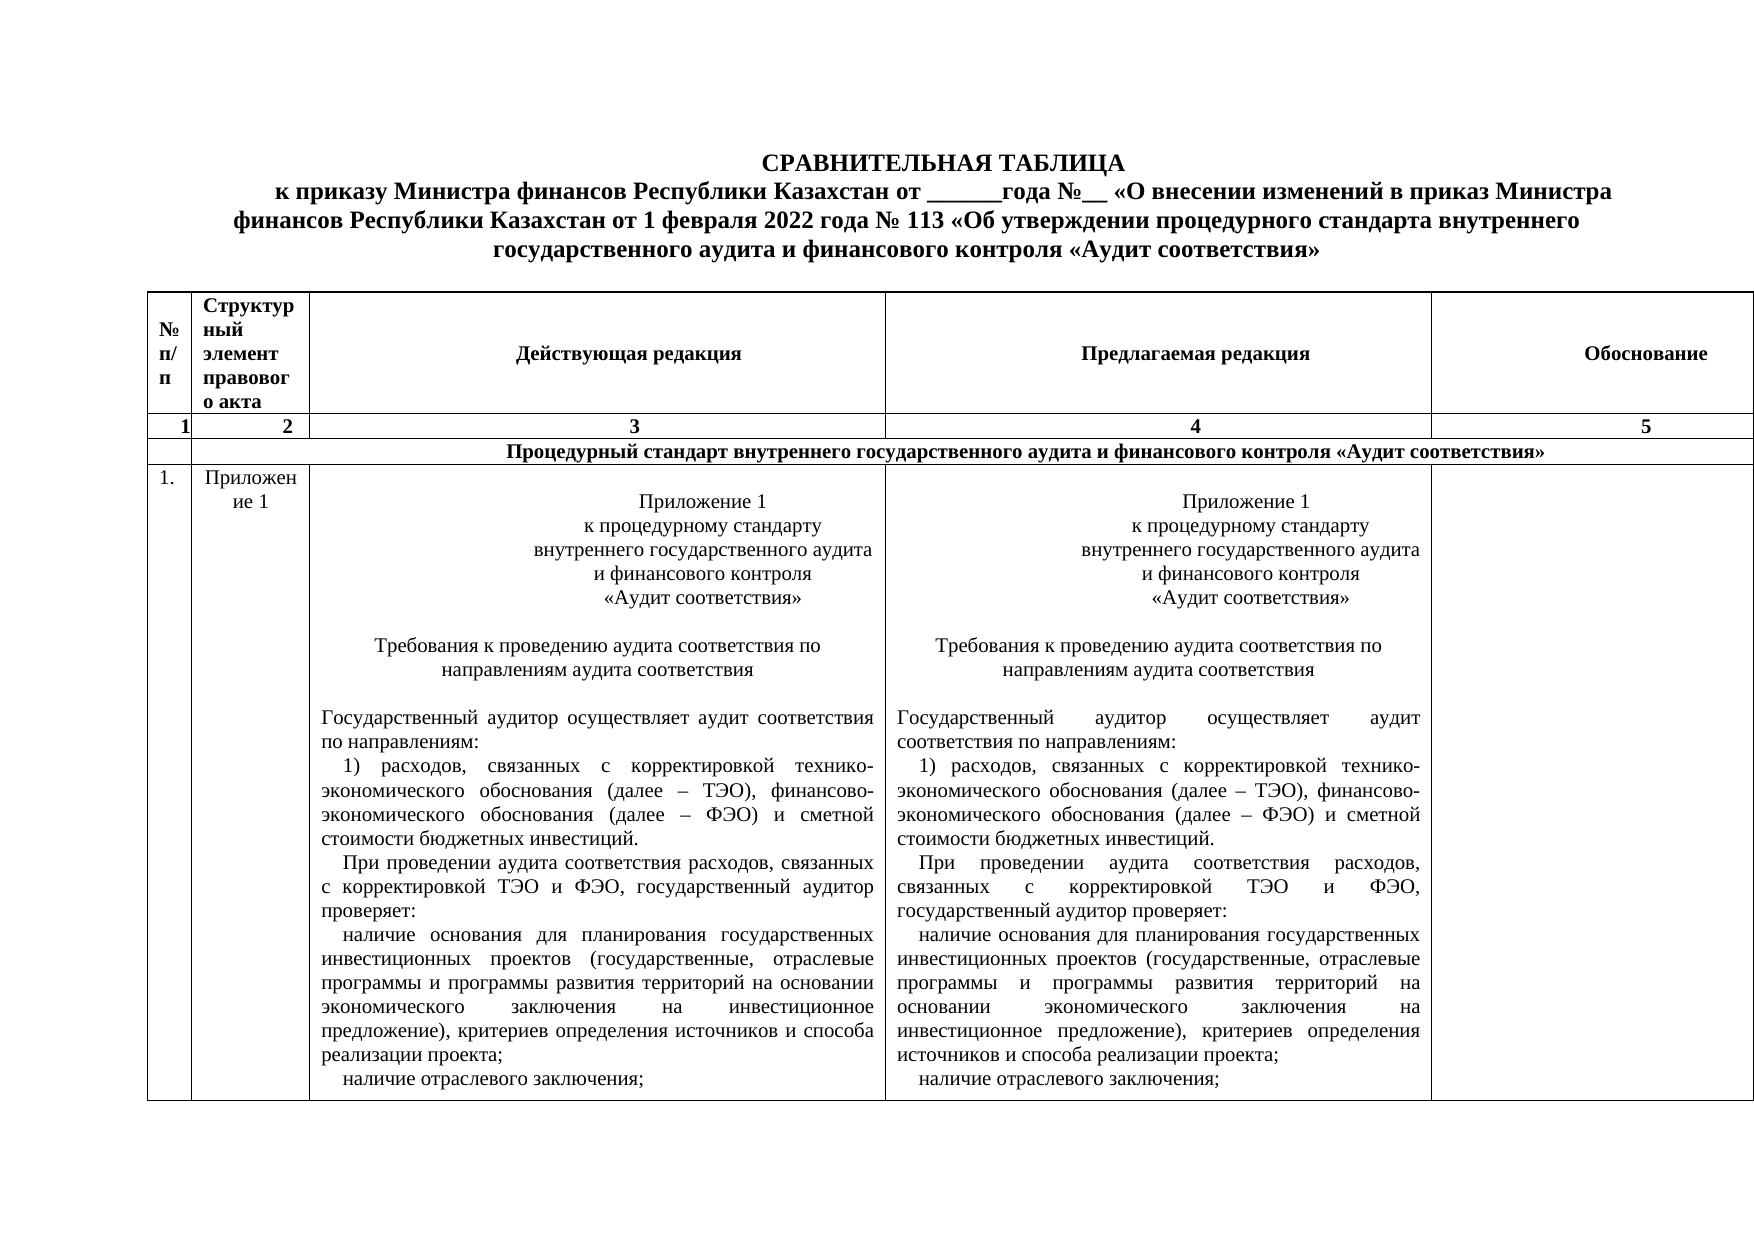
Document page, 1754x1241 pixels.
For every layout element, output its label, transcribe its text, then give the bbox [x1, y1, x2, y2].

table_cell 1. [148, 465, 191, 1099]
table_header № п/п [148, 293, 191, 413]
table_header Обоснование [1432, 293, 1753, 413]
table_header Структурный элемент правового акта [192, 293, 309, 413]
table_cell Процедурный стандарт внутреннего государственного аудита и финансового контроля «Аудит соответствия» [192, 439, 1753, 464]
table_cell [1432, 465, 1753, 1099]
table_header Действующая редакция [310, 293, 885, 413]
table_header Предлагаемая редакция [886, 293, 1431, 413]
text к приказу Министра финансов Республики Казахстан от ______года №__ «О внесении изменений в приказ Министра финансов Республики Казахстан от 1 февраля 2022 года № 113 «Об утверждении процедурного стандарта внутреннего государственного аудита и финансового контроля «Аудит соответствия» [148, 176, 1665, 263]
table_cell 1 [148, 414, 191, 438]
table_cell 5 [1432, 414, 1753, 438]
table_cell 2 [192, 414, 309, 438]
table_cell 3 [310, 414, 885, 438]
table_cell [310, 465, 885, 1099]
table_cell Приложение 1 [192, 465, 309, 1099]
table_cell 4 [886, 414, 1431, 438]
table_cell [148, 439, 191, 464]
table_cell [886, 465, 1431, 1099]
text СРАВНИТЕЛЬНАЯ ТАБЛИЦА [148, 148, 1665, 176]
